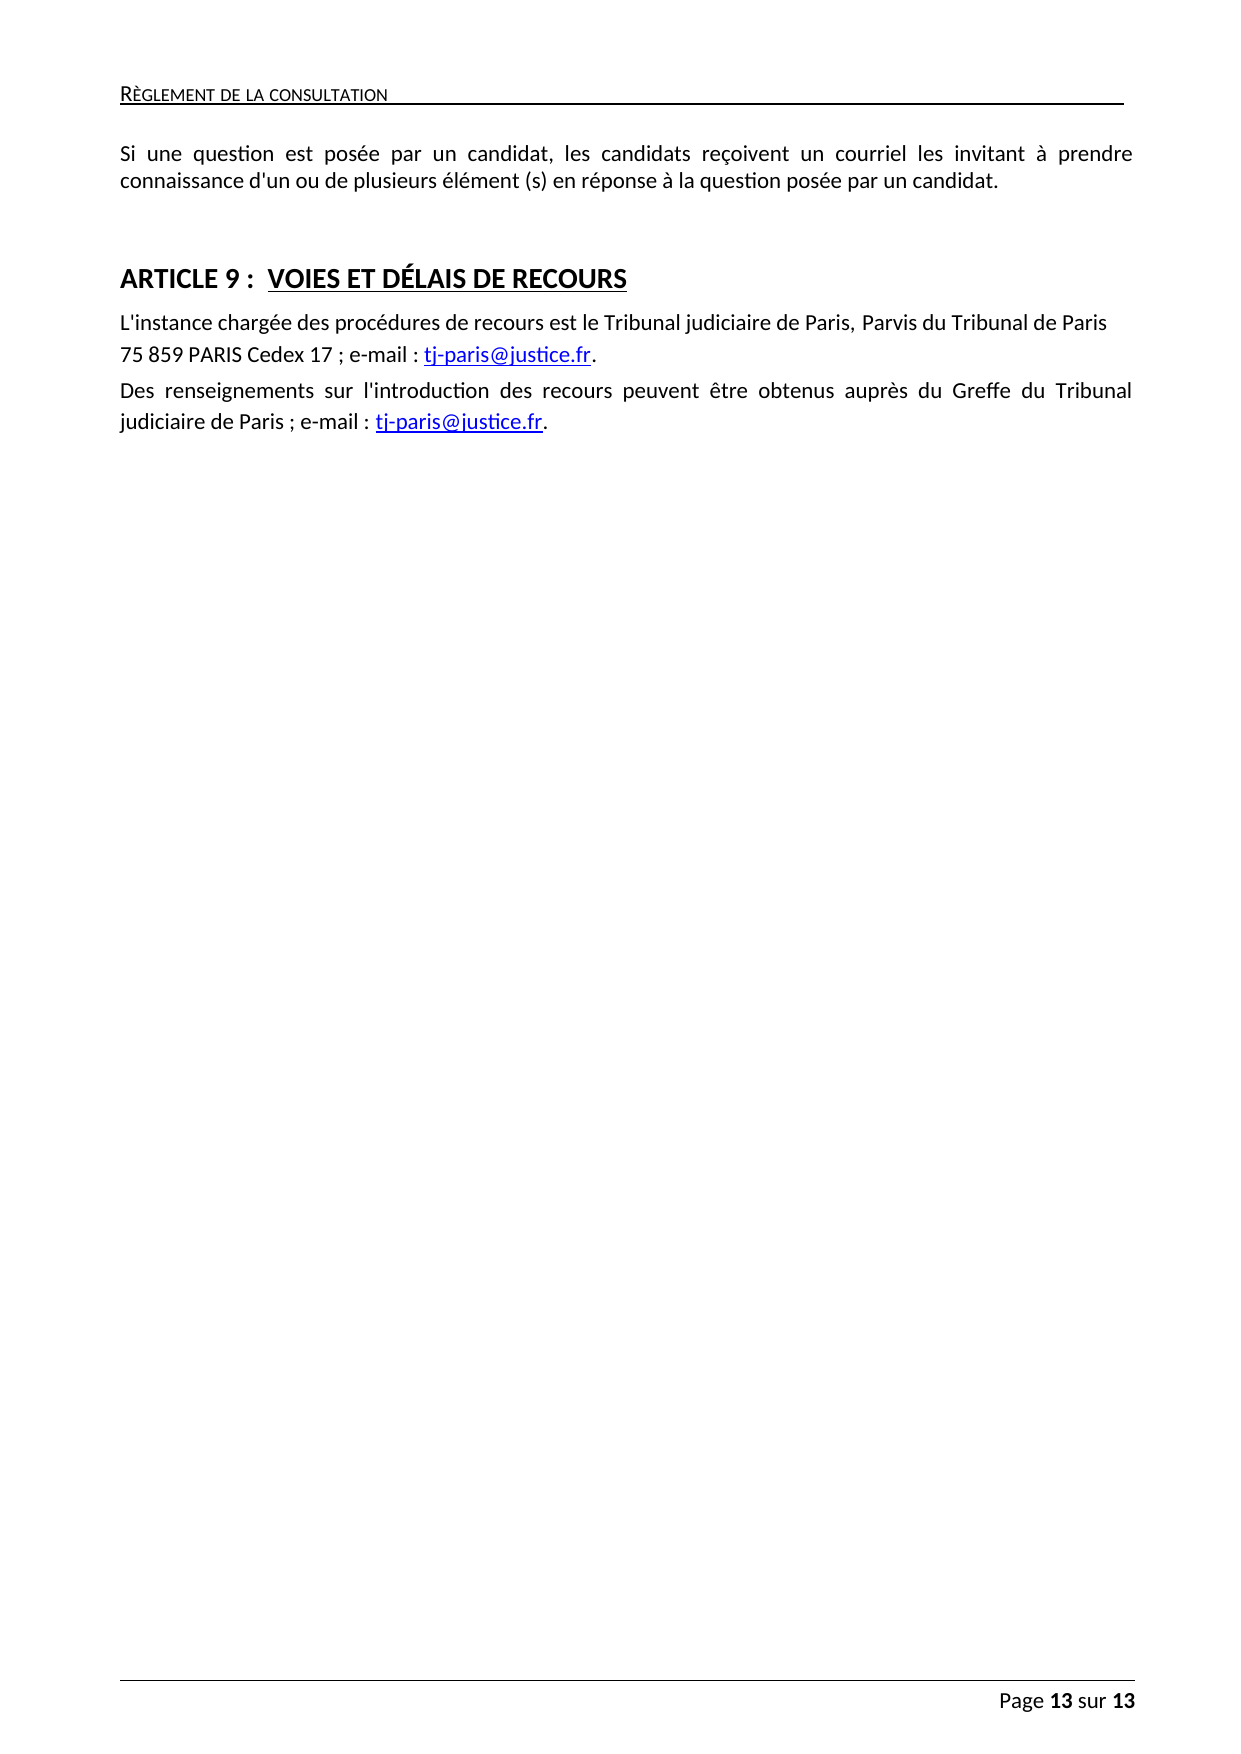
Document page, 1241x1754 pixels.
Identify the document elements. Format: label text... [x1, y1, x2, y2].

text L'instance chargée des procédures de recours est le Tribunal judiciaire de Paris, Parvis du Tribunal de Paris 75 859 PARIS Cedex 17 ; e-mail : tj-paris@justice.fr. [120, 308, 1135, 368]
text Des renseignements sur l'introduction des recours peuvent être obtenus auprès du Greffe du Tribunal judiciaire de Paris ; e-mail : tj-paris@justice.fr. [120, 373, 1135, 435]
text Si une question est posée par un candidat, les candidats reçoivent un courriel les invitant à prendre connaissance d'un ou de plusieurs élément (s) en réponse à la question posée par un candidat. [120, 139, 1135, 195]
list Voies et délais de recours [120, 260, 1135, 296]
